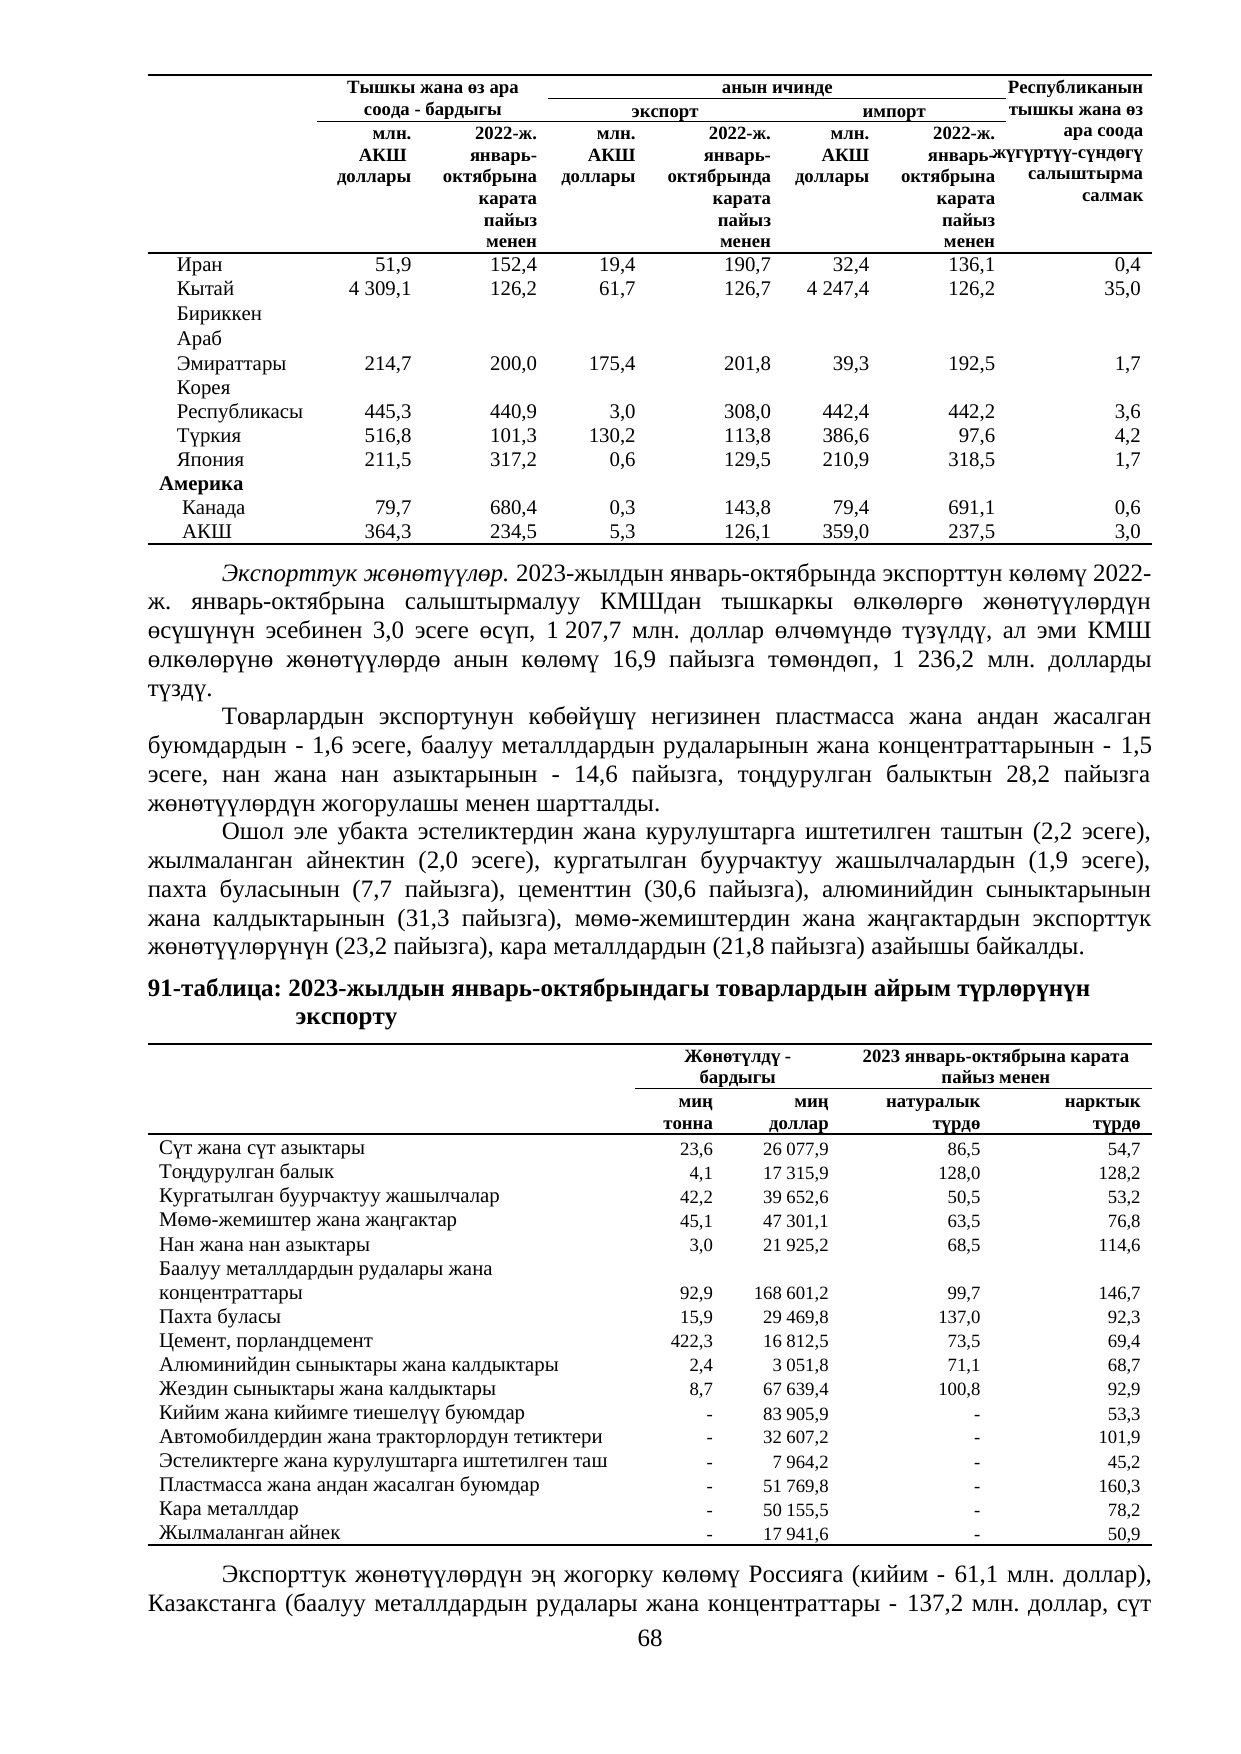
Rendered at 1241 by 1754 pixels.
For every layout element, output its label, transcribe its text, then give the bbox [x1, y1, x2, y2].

text Экспорттук жөнөтүүлөр. 2023-жылдын январь-октябрында экспорттун көлөмү 2022-ж. январь-октябрына салыштырмалуу КМШдан тышкаркы өлкөлөргө жөнөтүүлөрдүн өсүшүнүн эсебинен 3,0 эсеге өсүп, 1 207,7 млн. доллар өлчөмүндө түзүлдү, ал эми КМШ өлкөлөрүнө жөнөтүүлөрдө анын көлөмү 16,9 пайызга төмөндөп, 1 236,2 млн. долларды түздү. [148, 558, 1152, 701]
text Товарлардын экспортунун көбөйүшү негизинен пластмасса жана андан жасалган буюмдардын - 1,6 эсеге, баалуу металлдардын рудаларынын жана концентраттарынын - 1,5 эсеге, нан жана нан азыктарынын - 14,6 пайызга, тоңдурулган балыктын 28,2 пайызга жөнөтүүлөрдүн жогорулашы менен шартталды. [148, 701, 1152, 816]
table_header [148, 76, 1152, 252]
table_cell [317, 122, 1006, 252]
text Ошол эле убакта эстеликтердин жана курулуштарга иштетилген таштын (2,2 эсеге), жылмаланган айнектин (2,0 эсеге), кургатылган буурчактуу жашылчалардын (1,9 эсеге), пахта буласынын (7,7 пайызга), цементтин (30,6 пайызга), алюминийдин сыныктарынын жана калдыктарынын (31,3 пайызга), мөмө-жемиштердин жана жаңгактардын экспорттук жөнөтүүлөрүнүн (23,2 пайызга), кара металлдардын (21,8 пайызга) азайышы байкалды. [148, 816, 1152, 960]
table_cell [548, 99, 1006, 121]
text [148, 1559, 1152, 1616]
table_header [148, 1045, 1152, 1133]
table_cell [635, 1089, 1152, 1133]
text 91-таблица: 2023-жылдын январь-октябрындагы товарлардын айрым түрлөрүнүн экспорту [148, 973, 1152, 1030]
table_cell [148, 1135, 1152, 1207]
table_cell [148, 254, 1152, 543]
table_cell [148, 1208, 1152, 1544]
